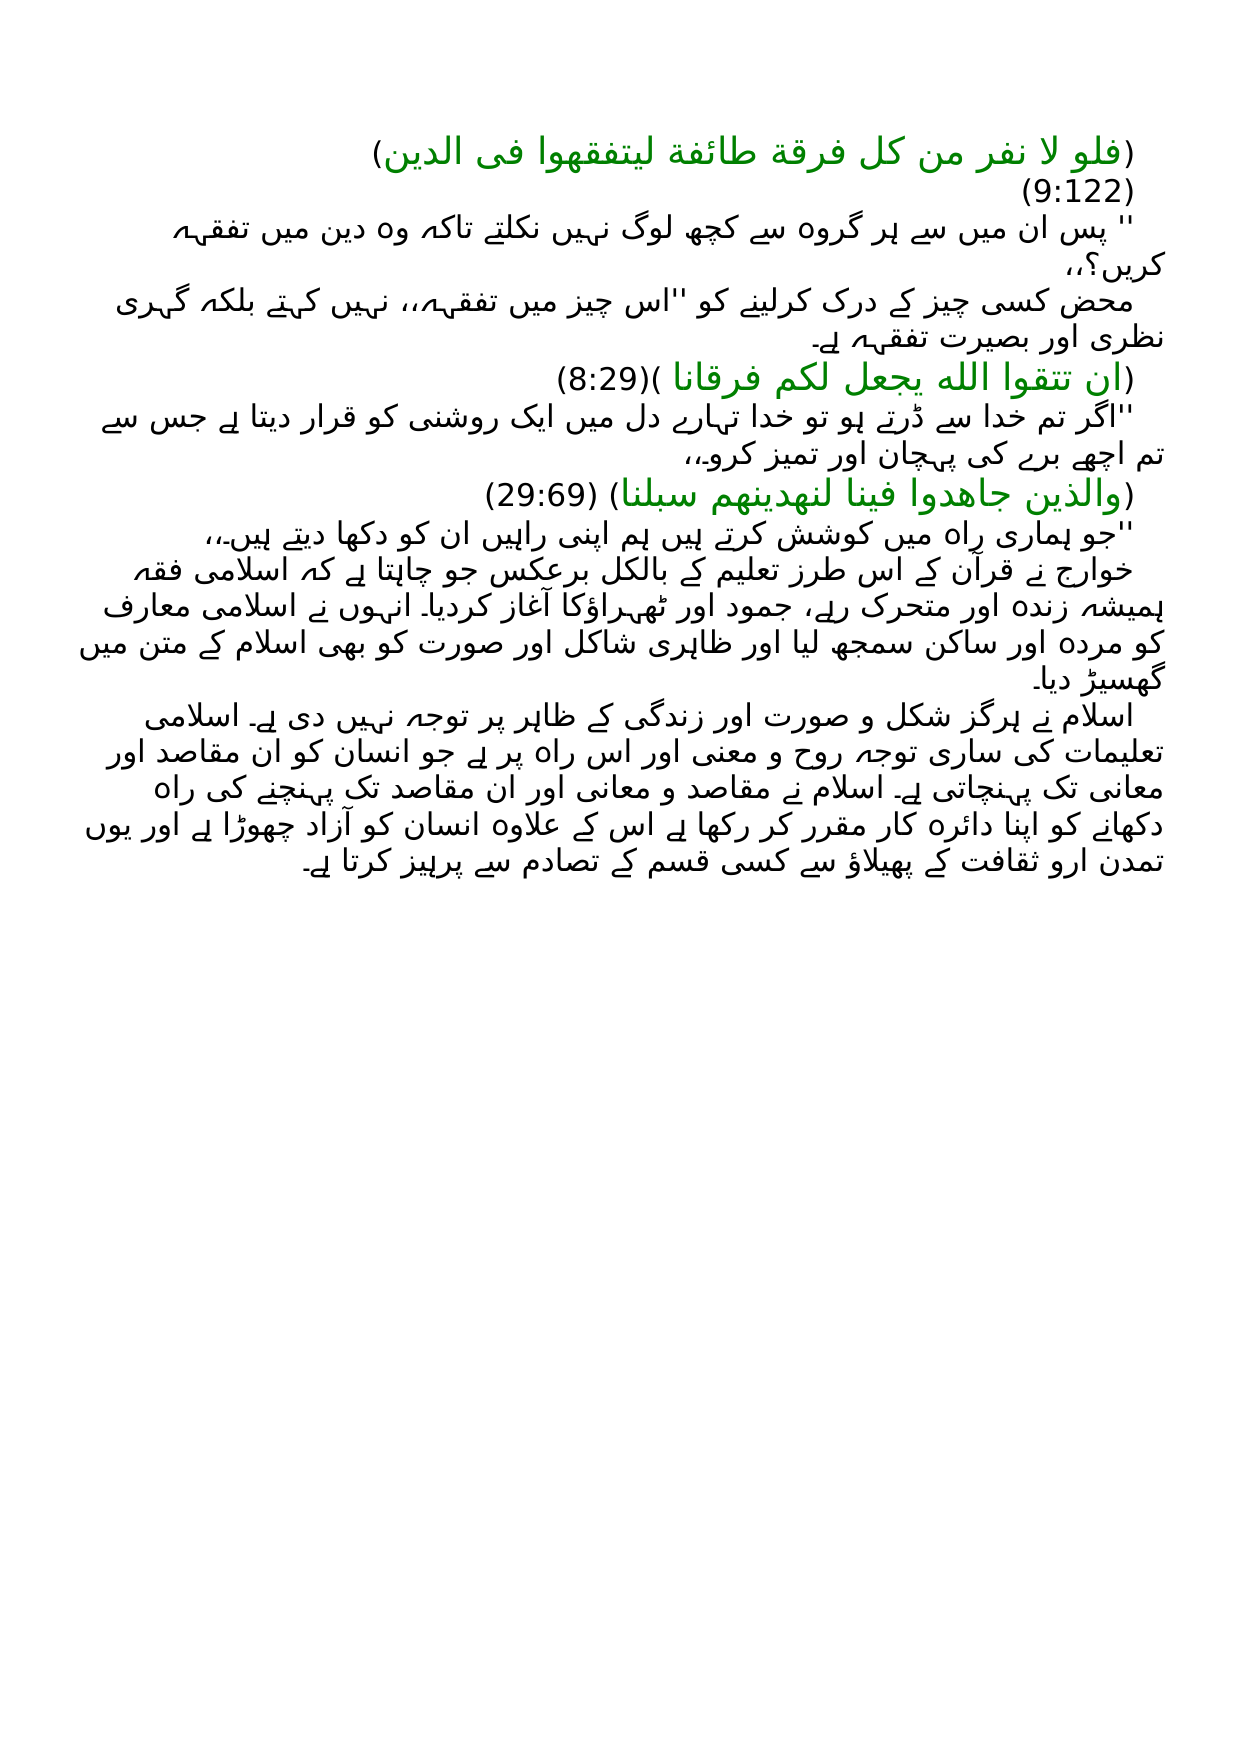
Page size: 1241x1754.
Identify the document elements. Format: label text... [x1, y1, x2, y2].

text (ان تتقوا الله یجعل لکم فرقانا )(8:29) [75, 355, 1165, 399]
text خوارج نے قرآن کے اس طرز تعلیم کے بالکل برعکس جو چاہتا ہے کہ اسلامی فقہ ہمیشہ زندہ اور متحرک رہے، جمود اور ٹھہراؤکا آغاز کردیا۔ انہوں نے اسلامی معارف کو مردہ اور ساکن سمجھ لیا اور ظاہری شاکل اور صورت کو بھی اسلام کے متن میں گھسیڑ دیا۔ [75, 551, 1165, 697]
text (9:122) [75, 173, 1165, 210]
text (فلو لا نفر من کل فرقة طائفة لیتفقهوا فی الدین) [75, 130, 1165, 173]
text ''اگر تم خدا سے ڈرتے ہو تو خدا تہارے دل میں ایک روشنی کو قرار دیتا ہے جس سے تم اچھے برے کی پہچان اور تمیز کرو۔،، [75, 399, 1165, 471]
text اسلام نے ہرگز شکل و صورت اور زندگی کے ظاہر پر توجہ نہیں دی ہے۔ اسلامی تعلیمات کی ساری توجہ روح و معنی اور اس راہ پر ہے جو انسان کو ان مقاصد اور معانی تک پہنچاتی ہے۔ اسلام نے مقاصد و معانی اور ان مقاصد تک پہنچنے کی راہ دکھانے کو اپنا دائرہ کار مقرر کر رکھا ہے اس کے علاوہ انسان کو آزاد چھوڑا ہے اور یوں تمدن ارو ثقافت کے پھیلاؤ سے کسی قسم کے تصادم سے پرہیز کرتا ہے۔ [75, 697, 1165, 879]
text (والذین جاهدوا فینا لنهدینهم سبلنا) (29:69) [75, 471, 1165, 515]
text '' پس ان میں سے ہر گروہ سے کچھ لوگ نہیں نکلتے تاکہ وہ دین میں تفقہہ کریں؟،، [75, 210, 1165, 282]
text ''جو ہماری راہ میں کوشش کرتے ہیں ہم اپنی راہیں ان کو دکھا دیتے ہیں۔،، [75, 515, 1165, 551]
text محض کسی چیز کے درک کرلینے کو ''اس چیز میں تفقہہ،، نہیں کہتے بلکہ گہری نظری اور بصیرت تفقہہ ہے۔ [75, 282, 1165, 355]
